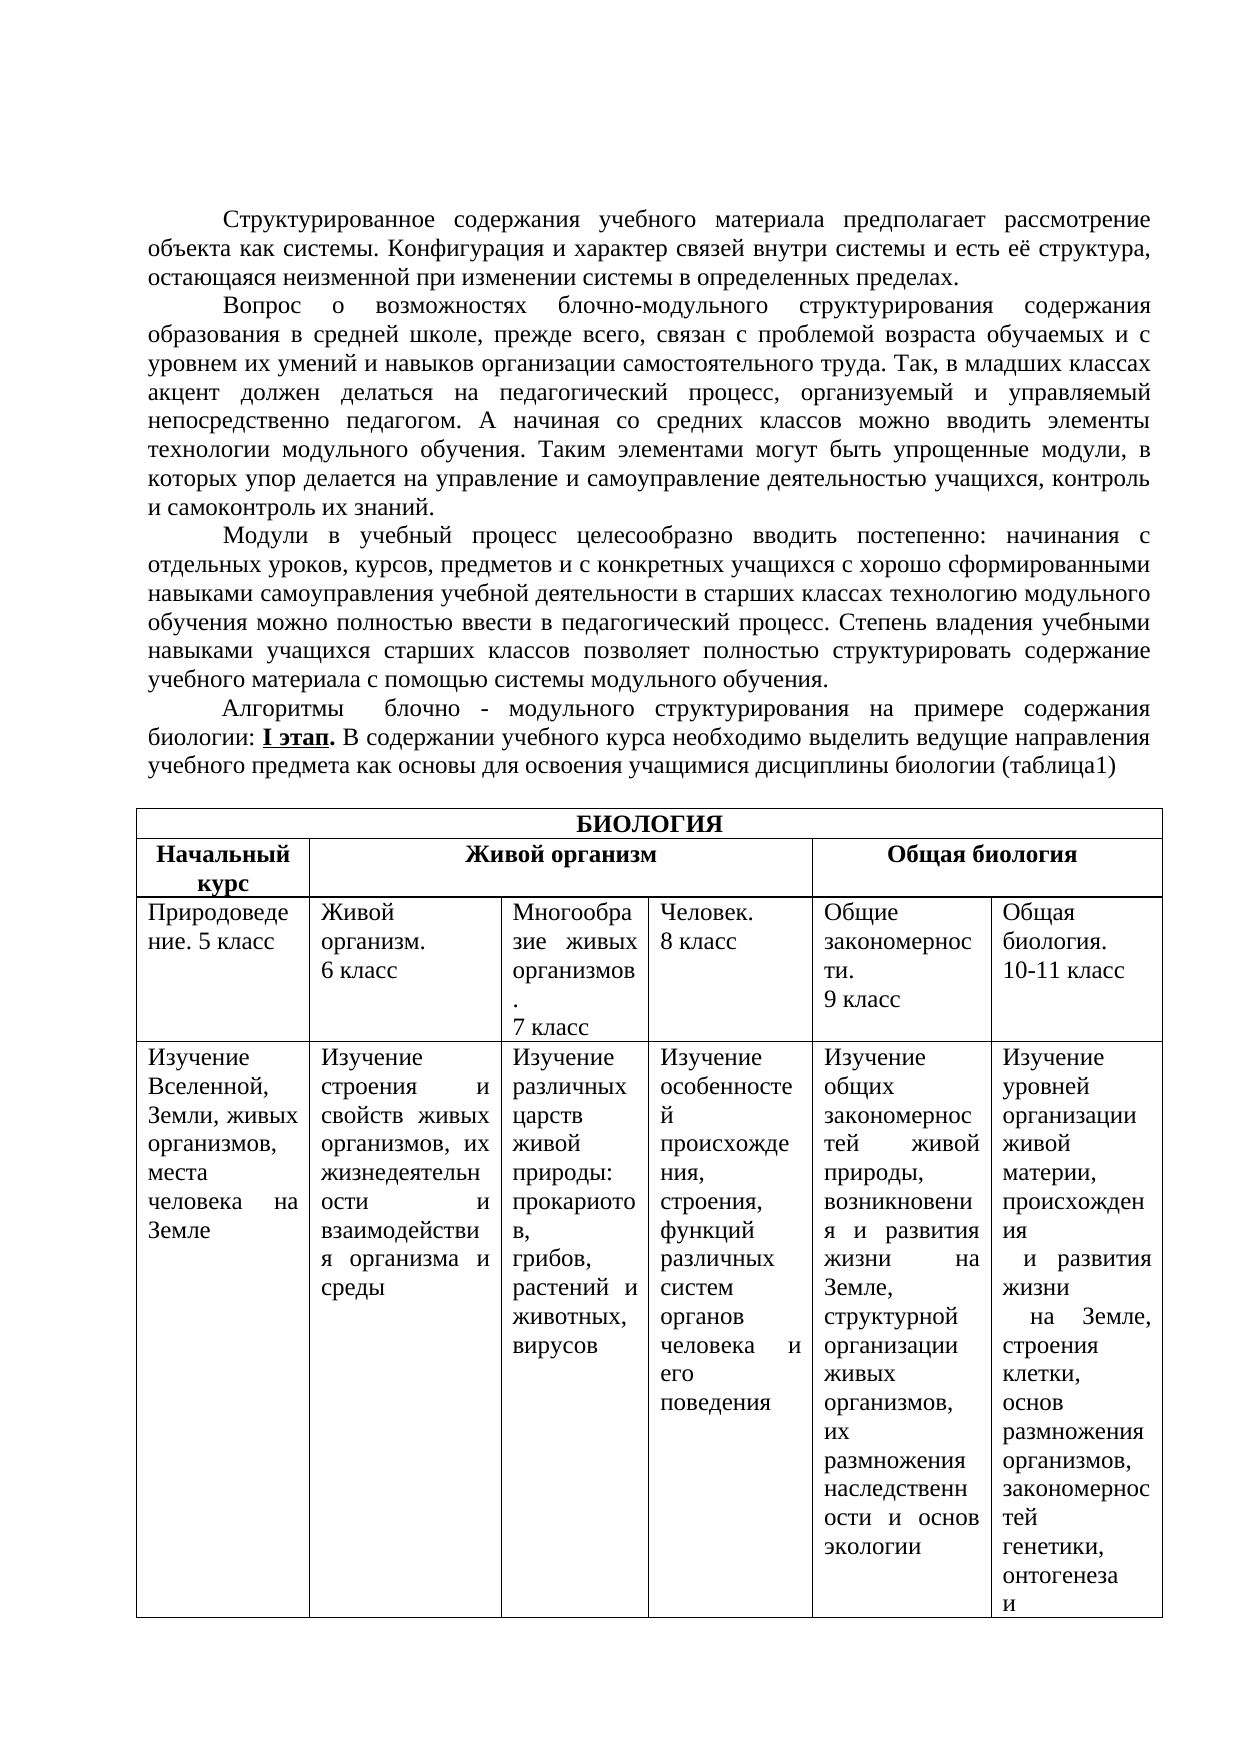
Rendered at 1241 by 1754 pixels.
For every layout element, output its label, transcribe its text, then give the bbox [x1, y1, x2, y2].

table_cell Человек. 8 класс [649, 898, 812, 1041]
table_cell Общая биология. 10-11 класс [992, 898, 1162, 1041]
text Структурированное содержания учебного материала предполагает рассмотрение объекта как системы. Конфигурация и характер связей внутри системы и есть её структура, остающаяся неизменной при изменении системы в определенных пределах. [148, 204, 1152, 291]
table_cell Многообразие живых организмов. 7 класс [502, 898, 648, 1041]
table_cell Общие закономерности. 9 класс [813, 898, 991, 1041]
table_cell Общая биология [813, 839, 1162, 896]
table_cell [649, 1042, 812, 1617]
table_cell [137, 1042, 309, 1617]
table_cell Природоведение. 5 класс [137, 898, 309, 1041]
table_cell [992, 1042, 1162, 1617]
text Модули в учебный процесс целесообразно вводить постепенно: начинания с отдельных уроков, курсов, предметов и с конкретных учащихся с хорошо сформированными навыками самоуправления учебной деятельности в старших классах технологию модульного обучения можно полностью ввести в педагогический процесс. Степень владения учебными навыками учащихся старших классов позволяет полностью структурировать содержание учебного материала с помощью системы модульного обучения. [148, 521, 1152, 693]
text Алгоритмы блочно - модульного структурирования на примере содержания биологии: I этап. В содержании учебного курса необходимо выделить ведущие направления учебного предмета как основы для освоения учащимися дисциплины биологии (таблица1) [148, 693, 1152, 779]
table_cell Начальный курс [137, 839, 309, 896]
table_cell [813, 1042, 991, 1617]
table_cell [310, 1042, 501, 1617]
table_cell Живой организм. 6 класс [310, 898, 501, 1041]
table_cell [502, 1042, 648, 1617]
text Вопрос о возможностях блочно-модульного структурирования содержания образования в средней школе, прежде всего, связан с проблемой возраста обучаемых и с уровнем их умений и навыков организации самостоятельного труда. Так, в младших классах акцент должен делаться на педагогический процесс, организуемый и управляемый непосредственно педагогом. А начиная со средних классов можно вводить элементы технологии модульного обучения. Таким элементами могут быть упрощенные модули, в которых упор делается на управление и самоуправление деятельностью учащихся, контроль и самоконтроль их знаний. [148, 291, 1152, 521]
table_cell Живой организм [310, 839, 812, 896]
table_header БИОЛОГИЯ [137, 809, 1162, 838]
